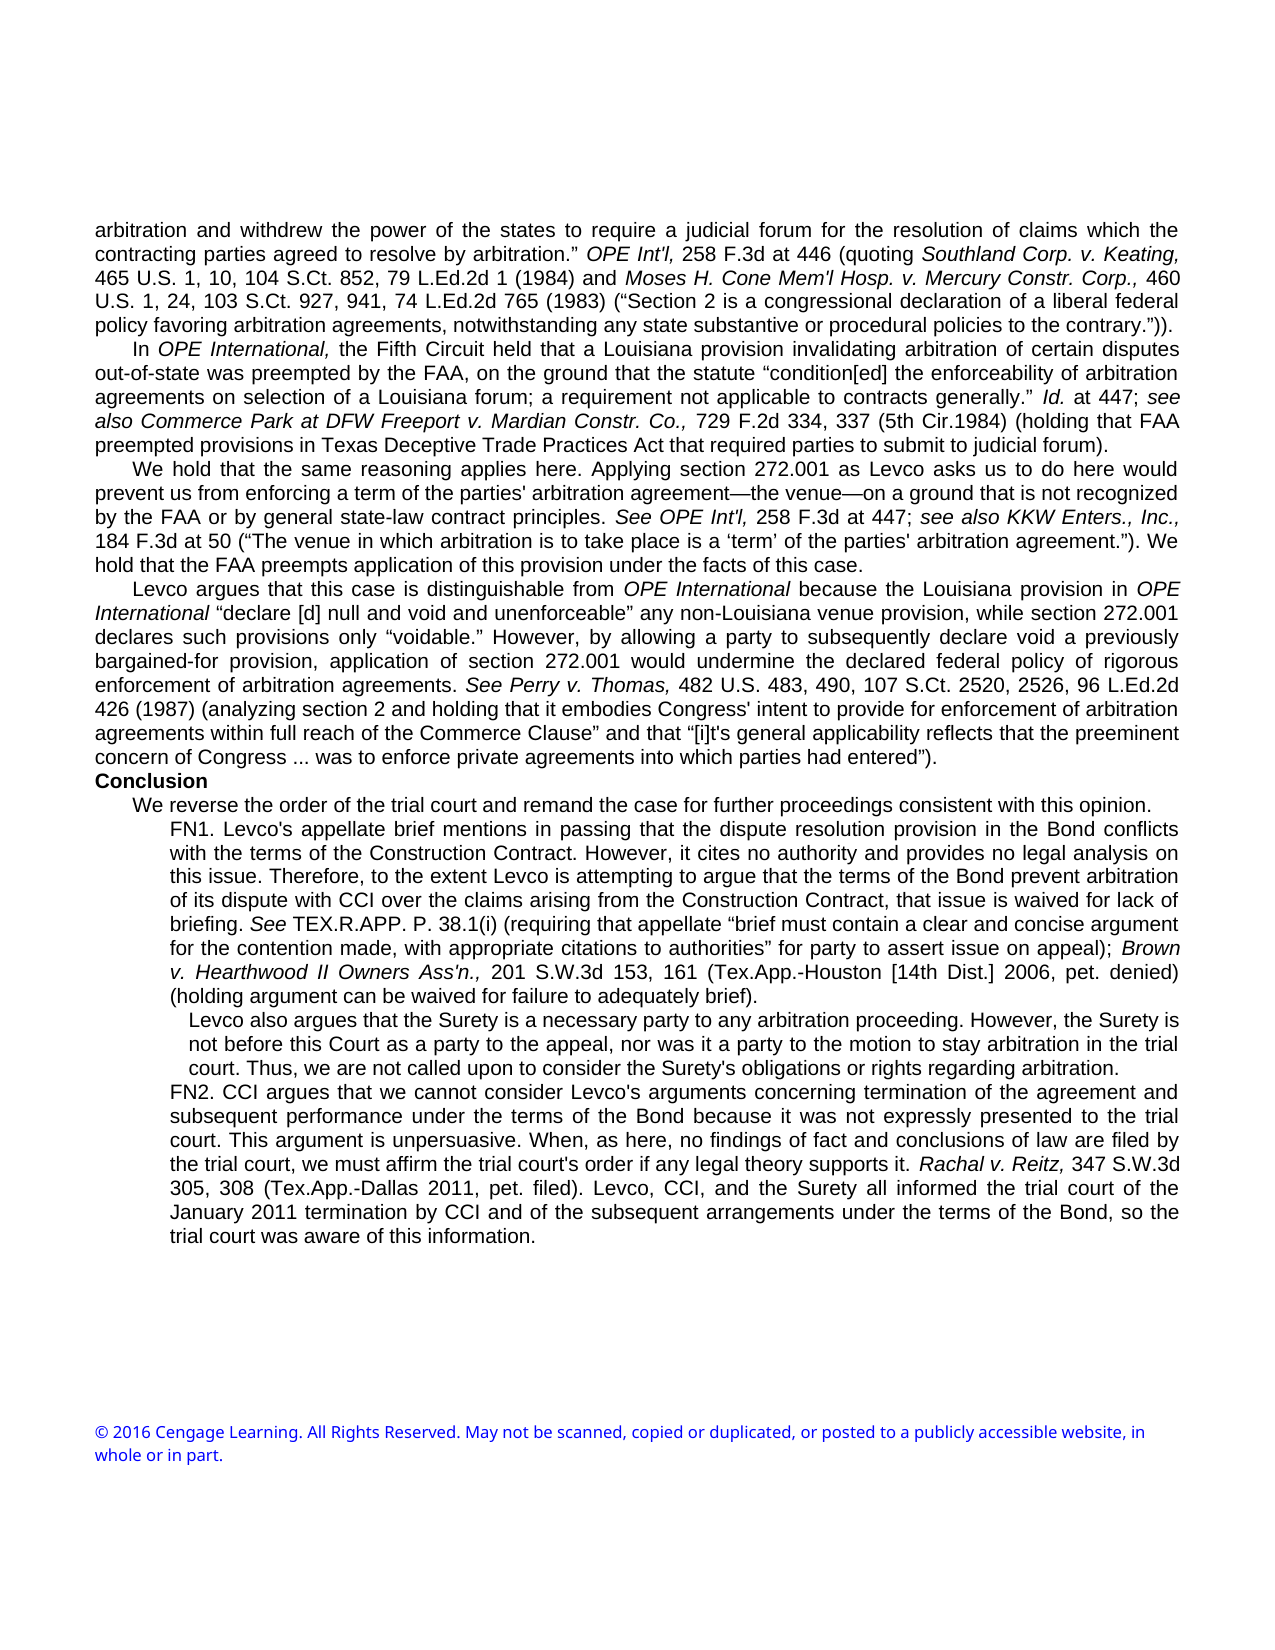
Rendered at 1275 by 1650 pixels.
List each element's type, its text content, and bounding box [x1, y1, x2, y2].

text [94, 217, 1181, 337]
text FN2. CCI argues that we cannot consider Levco's arguments concerning termination of the agreement and subsequent performance under the terms of the Bond because it was not expressly presented to the trial court. This argument is unpersuasive. When, as here, no findings of fact and conclusions of law are filed by the trial court, we must affirm the trial court's order if any legal theory supports it. Rachal v. Reitz, 347 S.W.3d 305, 308 (Tex.App.-Dallas 2011, pet. filed). Levco, CCI, and the Surety all informed the trial court of the January 2011 termination by CCI and of the subsequent arrangements under the terms of the Bond, so the trial court was aware of this information. [169, 1080, 1181, 1248]
text We reverse the order of the trial court and remand the case for further proceedings consistent with this opinion. [94, 792, 1181, 816]
text Levco also argues that the Surety is a necessary party to any arbitration proceeding. However, the Surety is not before this Court as a party to the appeal, nor was it a party to the motion to stay arbitration in the trial court. Thus, we are not called upon to consider the Surety's obligations or rights regarding arbitration. [188, 1008, 1181, 1080]
text In OPE International, the Fifth Circuit held that a Louisiana provision invalidating arbitration of certain disputes out-of-state was preempted by the FAA, on the ground that the statute “condition[ed] the enforceability of arbitration agreements on selection of a Louisiana forum; a requirement not applicable to contracts generally.” Id. at 447; see also Commerce Park at DFW Freeport v. Mardian Constr. Co., 729 F.2d 334, 337 (5th Cir.1984) (holding that FAA preempted provisions in Texas Deceptive Trade Practices Act that required parties to submit to judicial forum). [94, 337, 1181, 457]
text Levco argues that this case is distinguishable from OPE International because the Louisiana provision in OPE International “declare [d] null and void and unenforceable” any non-Louisiana venue provision, while section 272.001 declares such provisions only “voidable.” However, by allowing a party to subsequently declare void a previously bargained-for provision, application of section 272.001 would undermine the declared federal policy of rigorous enforcement of arbitration agreements. See Perry v. Thomas, 482 U.S. 483, 490, 107 S.Ct. 2520, 2526, 96 L.Ed.2d 426 (1987) (analyzing section 2 and holding that it embodies Congress' intent to provide for enforcement of arbitration agreements within full reach of the Commerce Clause” and that “[i]t's general applicability reflects that the preeminent concern of Congress ... was to enforce private agreements into which parties had entered”). [94, 577, 1181, 768]
text FN1. Levco's appellate brief mentions in passing that the dispute resolution provision in the Bond conflicts with the terms of the Construction Contract. However, it cites no authority and provides no legal analysis on this issue. Therefore, to the extent Levco is attempting to argue that the terms of the Bond prevent arbitration of its dispute with CCI over the claims arising from the Construction Contract, that issue is waived for lack of briefing. See TEX.R.APP. P. 38.1(i) (requiring that appellate “brief must contain a clear and concise argument for the contention made, with appropriate citations to authorities” for party to assert issue on appeal); Brown v. Hearthwood II Owners Ass'n., 201 S.W.3d 153, 161 (Tex.App.-Houston [14th Dist.] 2006, pet. denied) (holding argument can be waived for failure to adequately brief). [169, 816, 1181, 1008]
text Conclusion [94, 768, 1181, 792]
text We hold that the same reasoning applies here. Applying section 272.001 as Levco asks us to do here would prevent us from enforcing a term of the parties' arbitration agreement—the venue—on a ground that is not recognized by the FAA or by general state-law contract principles. See OPE Int'l, 258 F.3d at 447; see also KKW Enters., Inc., 184 F.3d at 50 (“The venue in which arbitration is to take place is a ‘term’ of the parties' arbitration agreement.”). We hold that the FAA preempts application of this provision under the facts of this case. [94, 457, 1181, 577]
